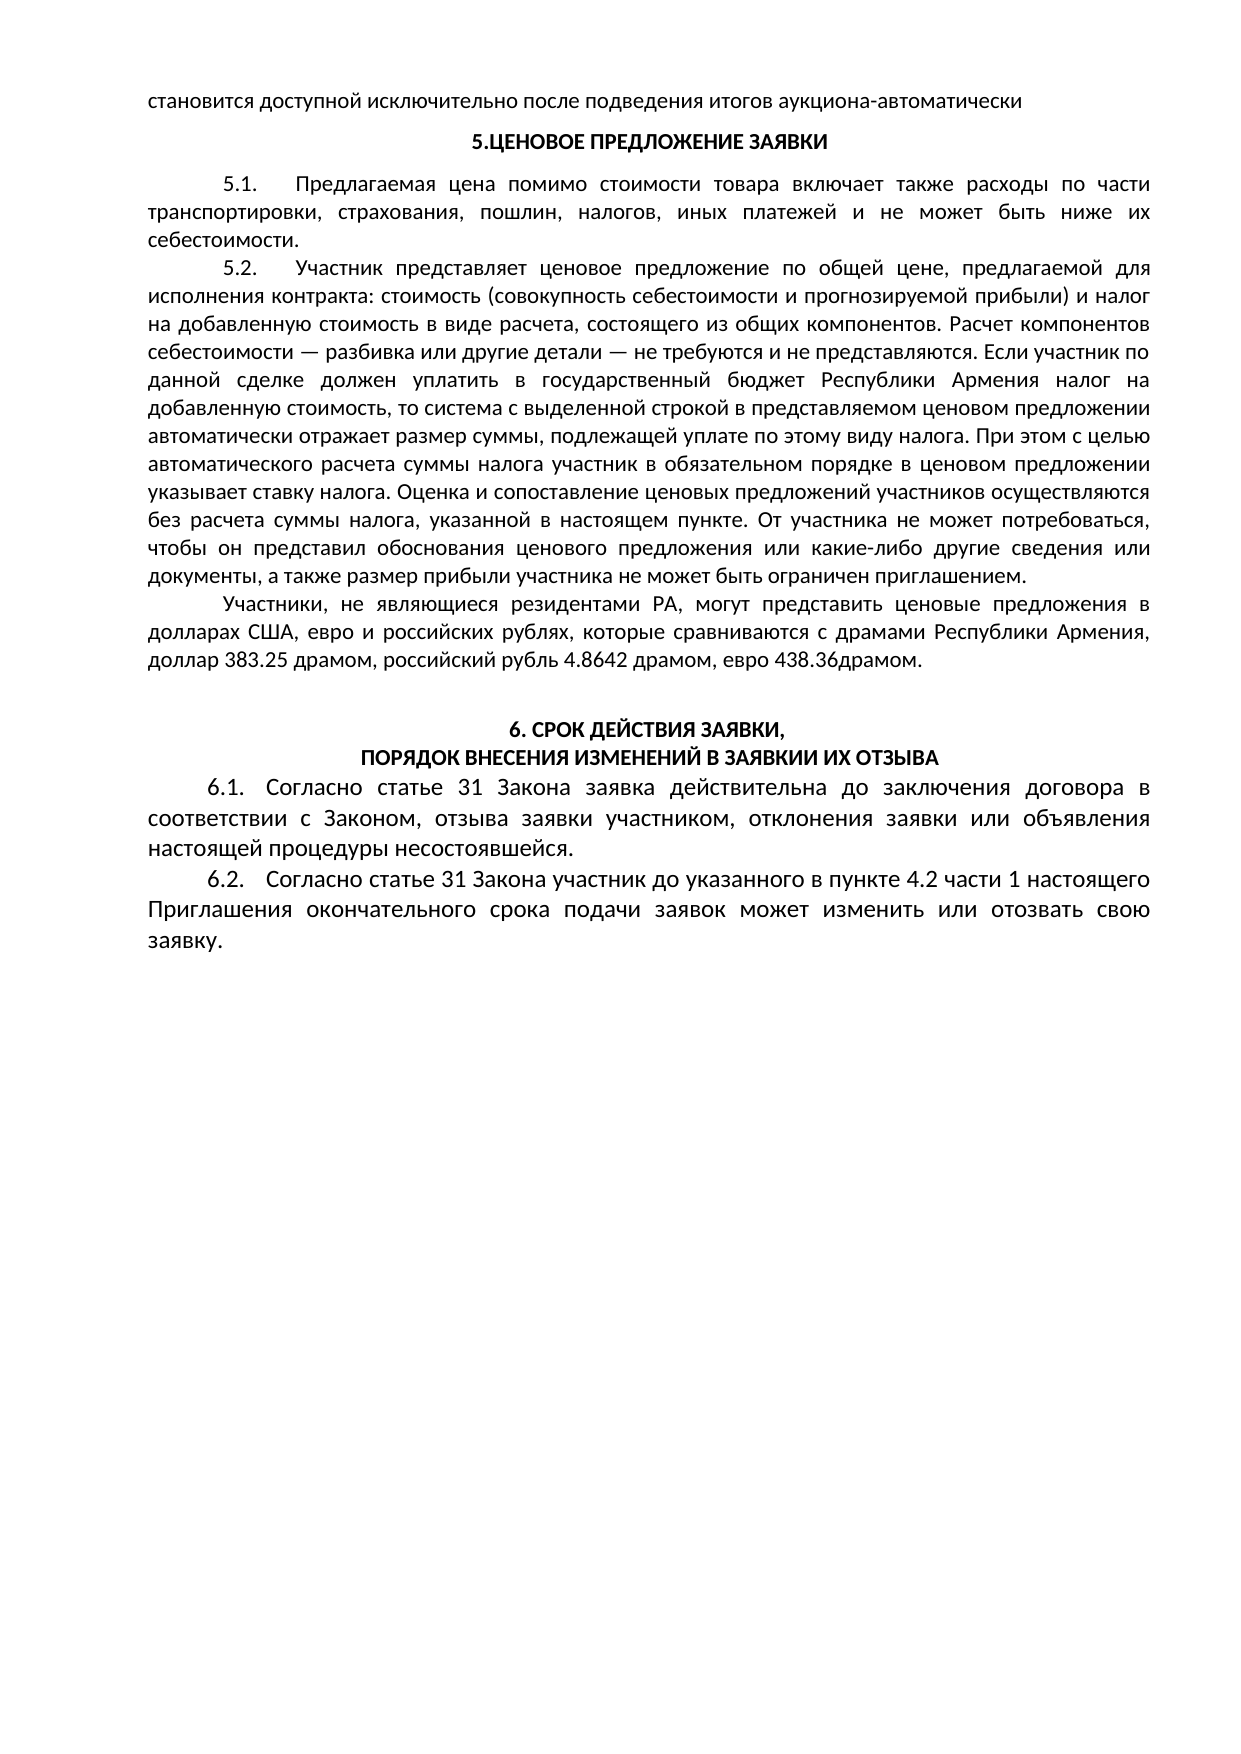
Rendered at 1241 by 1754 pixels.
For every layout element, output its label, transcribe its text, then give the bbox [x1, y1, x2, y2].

text 5.ЦЕНОВОЕ ПРЕДЛОЖЕНИЕ ЗАЯВКИ [148, 127, 1152, 155]
text 5.2. Участник представляет ценовое предложение по общей цене, предлагаемой для исполнения контракта: стоимость (совокупность себестоимости и прогнозируемой прибыли) и налог на добавленную стоимость в виде расчета, состоящего из общих компонентов. Расчет компонентов себестоимости — разбивка или другие детали — не требуются и не представляются. Если участник по данной сделке должен уплатить в государственный бюджет Республики Армения налог на добавленную стоимость, то система с выделенной строкой в представляемом ценовом предложении автоматически отражает размер суммы, подлежащей уплате по этому виду налога. При этом с целью автоматического расчета суммы налога участник в обязательном порядке в ценовом предложении указывает ставку налога. Оценка и сопоставление ценовых предложений участников осуществляются без расчета суммы налога, указанной в настоящем пункте. От участника не может потребоваться, чтобы он представил обоснования ценового предложения или какие-либо другие сведения или документы, а также размер прибыли участника не может быть ограничен приглашением. [148, 253, 1152, 589]
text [148, 86, 1152, 114]
text Участники, не являющиеся резидентами РА, могут представить ценовые предложения в долларах США, евро и российских рублях, которые сравниваются с драмами Республики Армения, доллар 383.25 драмом, российский рубль 4.8642 драмом, евро 438.36драмом. [148, 589, 1152, 673]
text 6.1. Согласно статье 31 Закона заявка действительна до заключения договора в соответствии с Законом, отзыва заявки участником, отклонения заявки или объявления настоящей процедуры несостоявшейся. [148, 771, 1152, 863]
text 6. СРОК ДЕЙСТВИЯ ЗАЯВКИ, ПОРЯДОК ВНЕСЕНИЯ ИЗМЕНЕНИЙ В ЗАЯВКИИ ИХ ОТЗЫВА [207, 715, 1093, 771]
text 5.1. Предлагаемая цена помимо стоимости товара включает также расходы по части транспортировки, страхования, пошлин, налогов, иных платежей и не может быть ниже их себестоимости. [148, 169, 1152, 253]
text 6.2. Согласно статье 31 Закона участник до указанного в пункте 4.2 части 1 настоящего Приглашения окончательного срока подачи заявок может изменить или отозвать свою заявку. [148, 863, 1152, 954]
